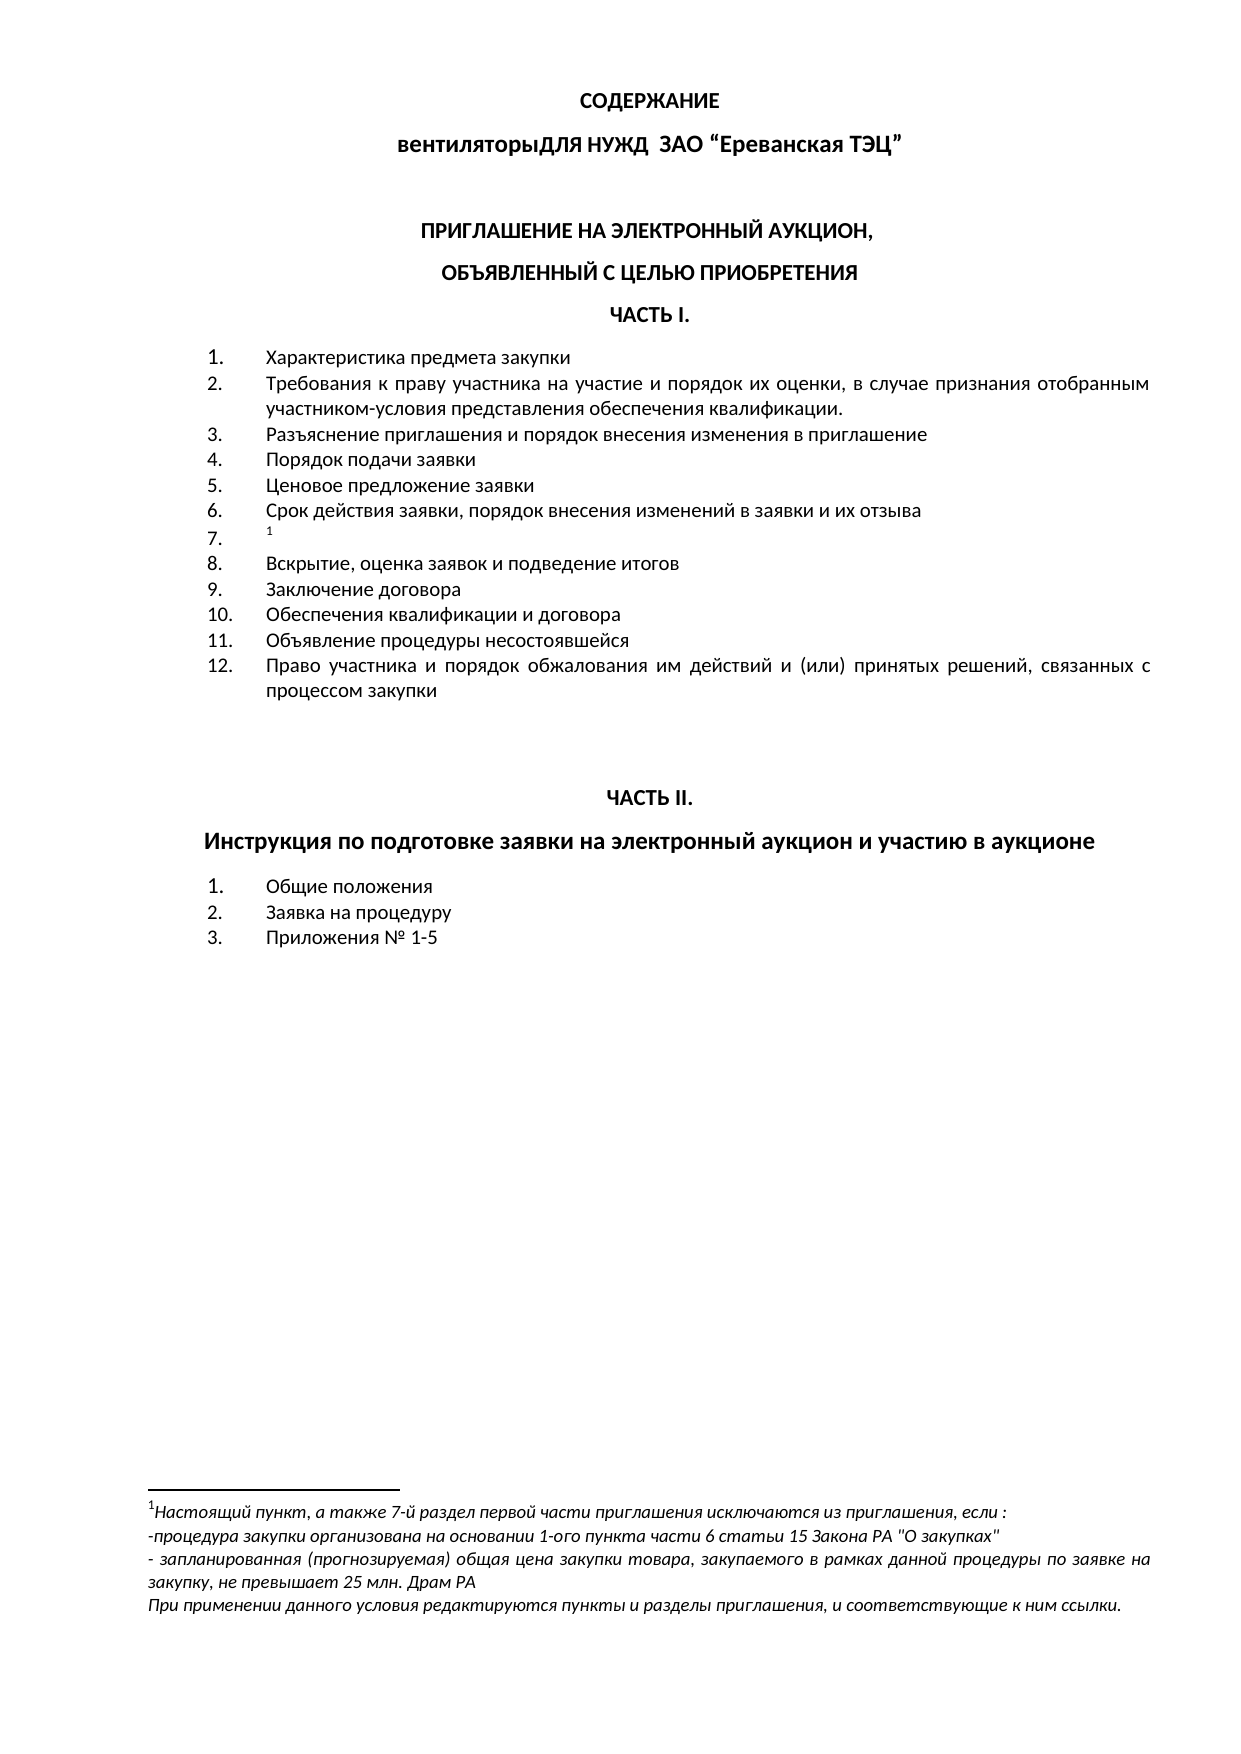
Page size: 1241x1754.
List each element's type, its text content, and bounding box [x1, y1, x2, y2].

text 7. [207, 523, 1152, 551]
text СОДЕРЖАНИЕ [148, 86, 1152, 114]
text ЧАСТЬ II. [148, 783, 1152, 811]
text ЧАСТЬ I. [148, 300, 1152, 328]
text ПРИГЛАШЕНИЕ НА ЭЛЕКТРОННЫЙ АУКЦИОН, ОБЪЯВЛЕННЫЙ С ЦЕЛЬЮ ПРИОБРЕТЕНИЯ [148, 216, 1152, 286]
text 5. Ценовое предложение заявки [207, 472, 1152, 497]
text Инструкция по подготовке заявки на электронный аукцион и участию в аукционе [148, 825, 1152, 856]
text 9. Заключение договора [207, 576, 1152, 601]
text 10. Обеспечения квалификации и договора [207, 601, 1152, 627]
text 1. Общие положения [207, 871, 1152, 899]
text 4. Порядок подачи заявки [207, 446, 1152, 472]
text 3. Приложения № 1-5 [207, 924, 1152, 950]
text 1. Характеристика предмета закупки [207, 342, 1152, 370]
text 2. Заявка на процедуру [207, 899, 1152, 924]
text 12. Право участника и порядок обжалования им действий и (или) принятых решений, связанных с процессом закупки [207, 652, 1152, 703]
text 8. Вскрытие, оценка заявок и подведение итогов [207, 551, 1152, 576]
text 11. Объявление процедуры несостоявшейся [207, 627, 1152, 652]
text 6. Срок действия заявки, порядок внесения изменений в заявки и их отзыва [207, 497, 1152, 523]
text 3. Разъяснение приглашения и порядок внесения изменения в приглашение [207, 421, 1152, 446]
text 2. Требования к праву участника на участие и порядок их оценки, в случае признания отобранным участником-условия представления обеспечения квалификации. [207, 370, 1152, 421]
text вентиляторыДЛЯ НУЖД ЗАО “Ереванская ТЭЦ” [148, 128, 1152, 159]
